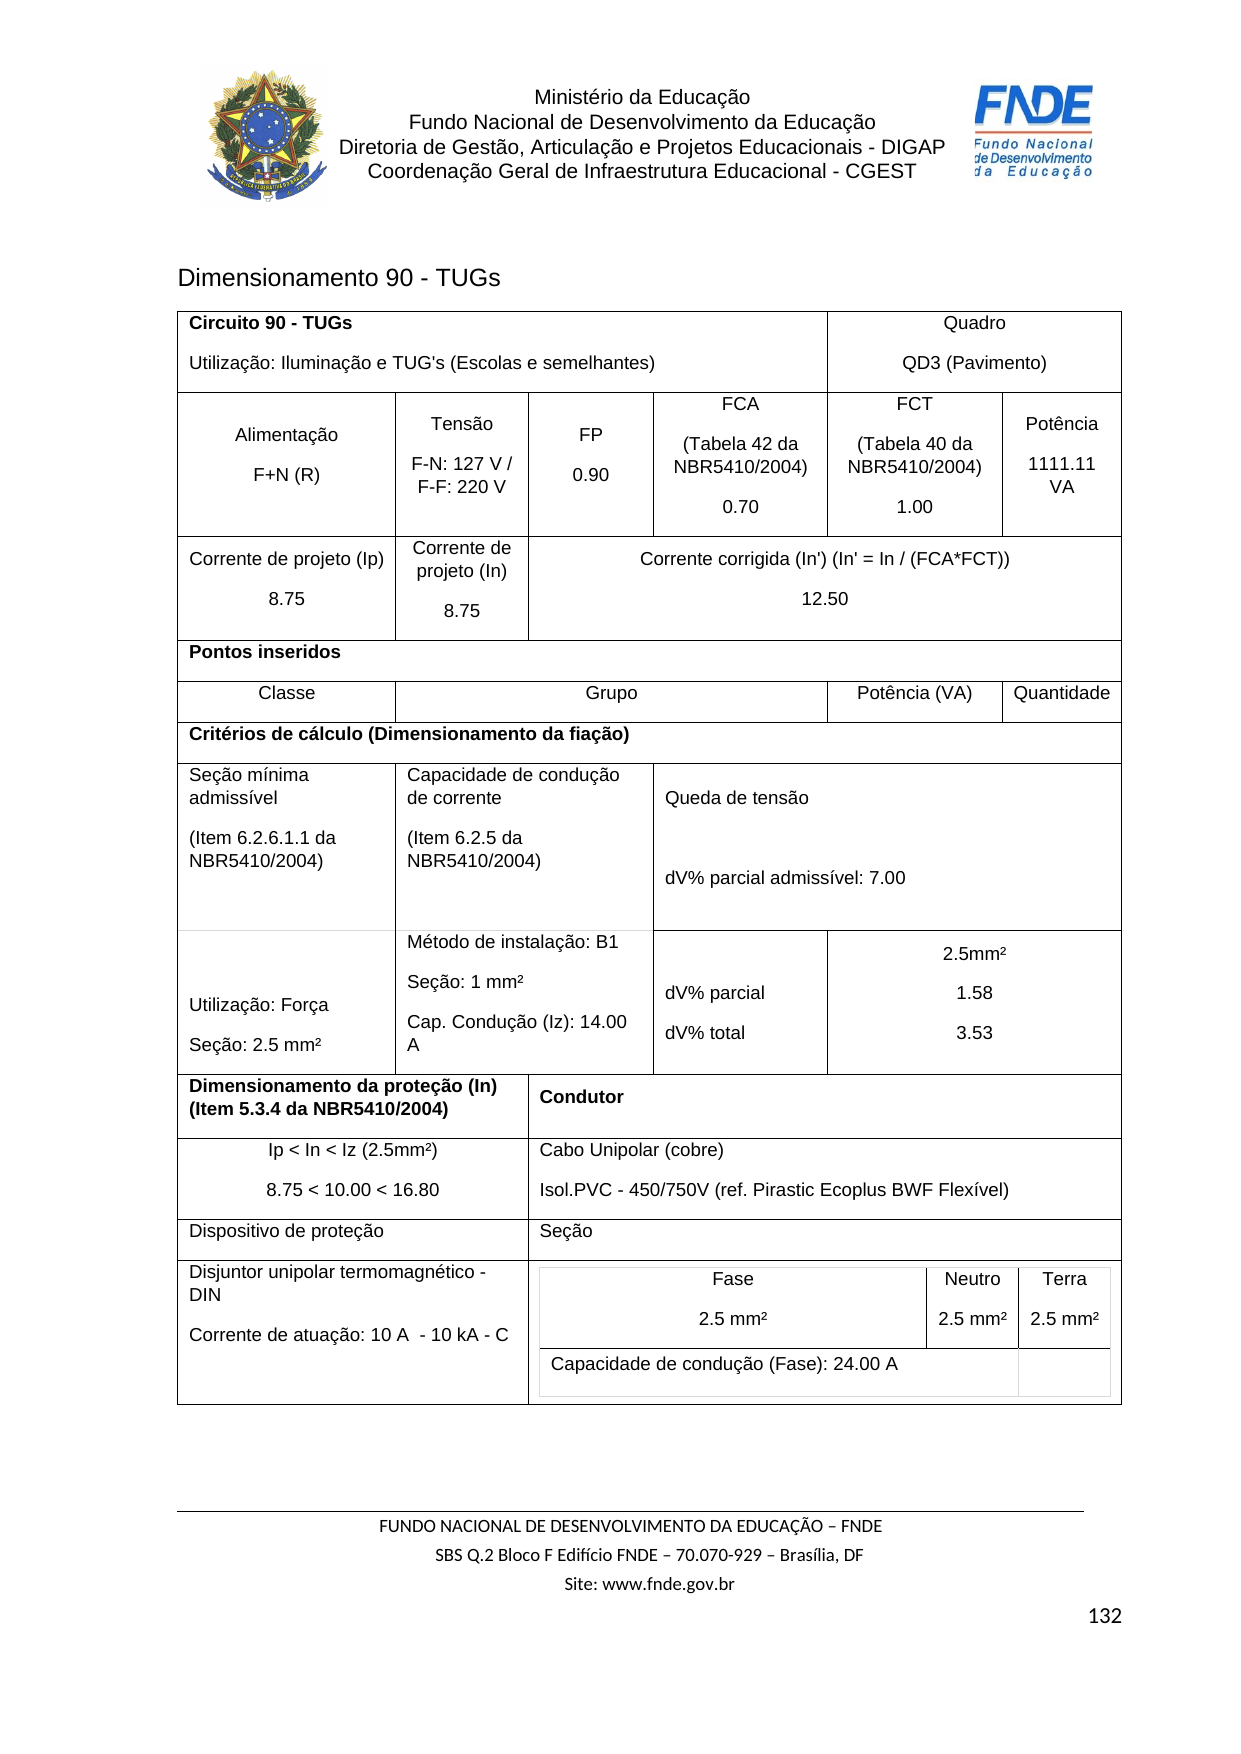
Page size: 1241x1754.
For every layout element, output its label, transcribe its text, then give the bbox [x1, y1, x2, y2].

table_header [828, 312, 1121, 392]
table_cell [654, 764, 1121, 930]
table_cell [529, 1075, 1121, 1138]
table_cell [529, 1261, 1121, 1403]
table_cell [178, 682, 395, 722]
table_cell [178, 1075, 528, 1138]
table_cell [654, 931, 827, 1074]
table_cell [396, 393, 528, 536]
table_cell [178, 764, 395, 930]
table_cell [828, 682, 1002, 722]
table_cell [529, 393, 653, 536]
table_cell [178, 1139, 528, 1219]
picture [198, 63, 333, 210]
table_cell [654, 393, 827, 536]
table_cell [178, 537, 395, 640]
picture [974, 78, 1093, 183]
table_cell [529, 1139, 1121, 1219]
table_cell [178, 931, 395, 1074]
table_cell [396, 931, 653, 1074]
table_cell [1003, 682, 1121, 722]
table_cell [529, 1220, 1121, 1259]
text Dimensionamento 90 - TUGs [177, 263, 1122, 292]
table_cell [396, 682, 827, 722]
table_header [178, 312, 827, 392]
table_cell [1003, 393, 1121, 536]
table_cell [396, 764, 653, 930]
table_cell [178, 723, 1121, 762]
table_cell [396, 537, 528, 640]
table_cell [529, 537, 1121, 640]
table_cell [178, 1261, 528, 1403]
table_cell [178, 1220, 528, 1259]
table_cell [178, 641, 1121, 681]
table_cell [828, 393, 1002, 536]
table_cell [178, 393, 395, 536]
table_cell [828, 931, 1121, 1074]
